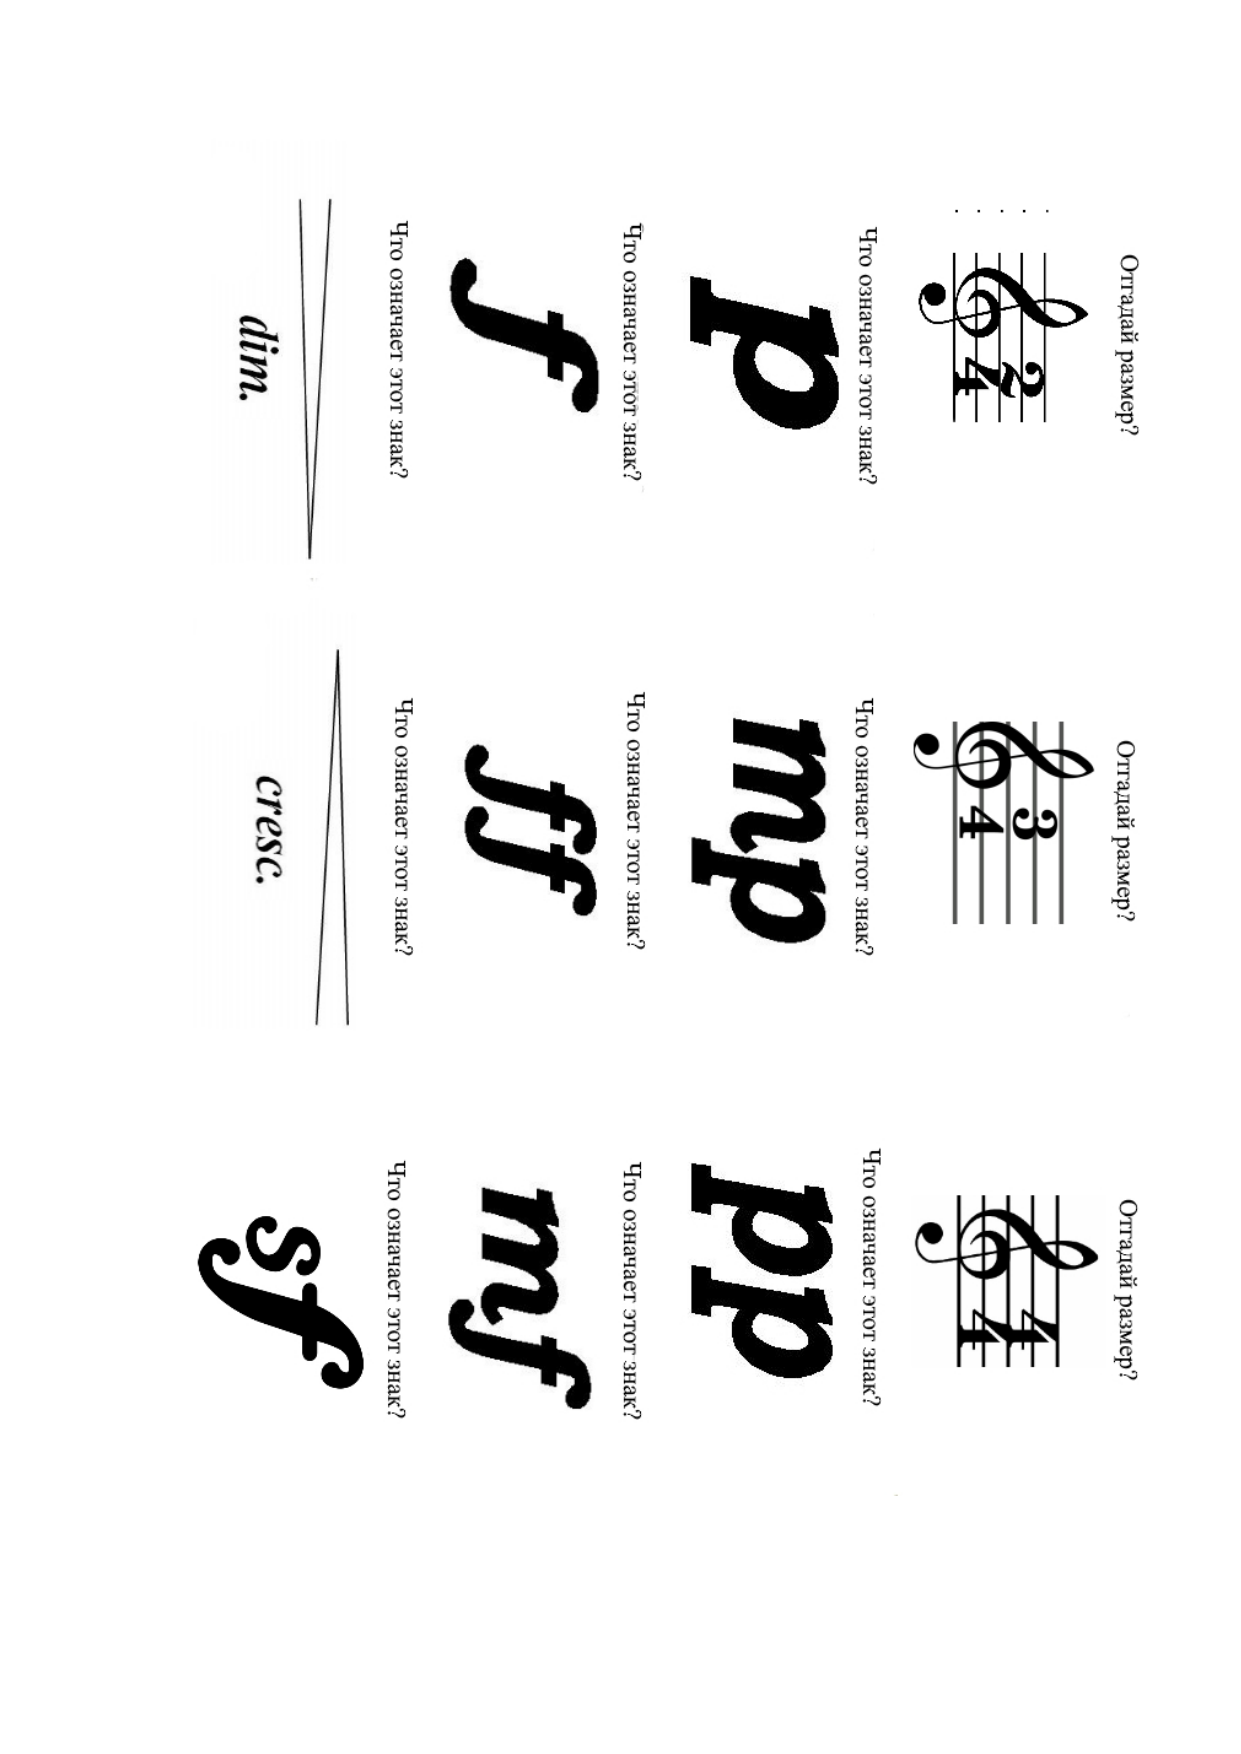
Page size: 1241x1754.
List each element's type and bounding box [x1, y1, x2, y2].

picture [177, 118, 1152, 1496]
